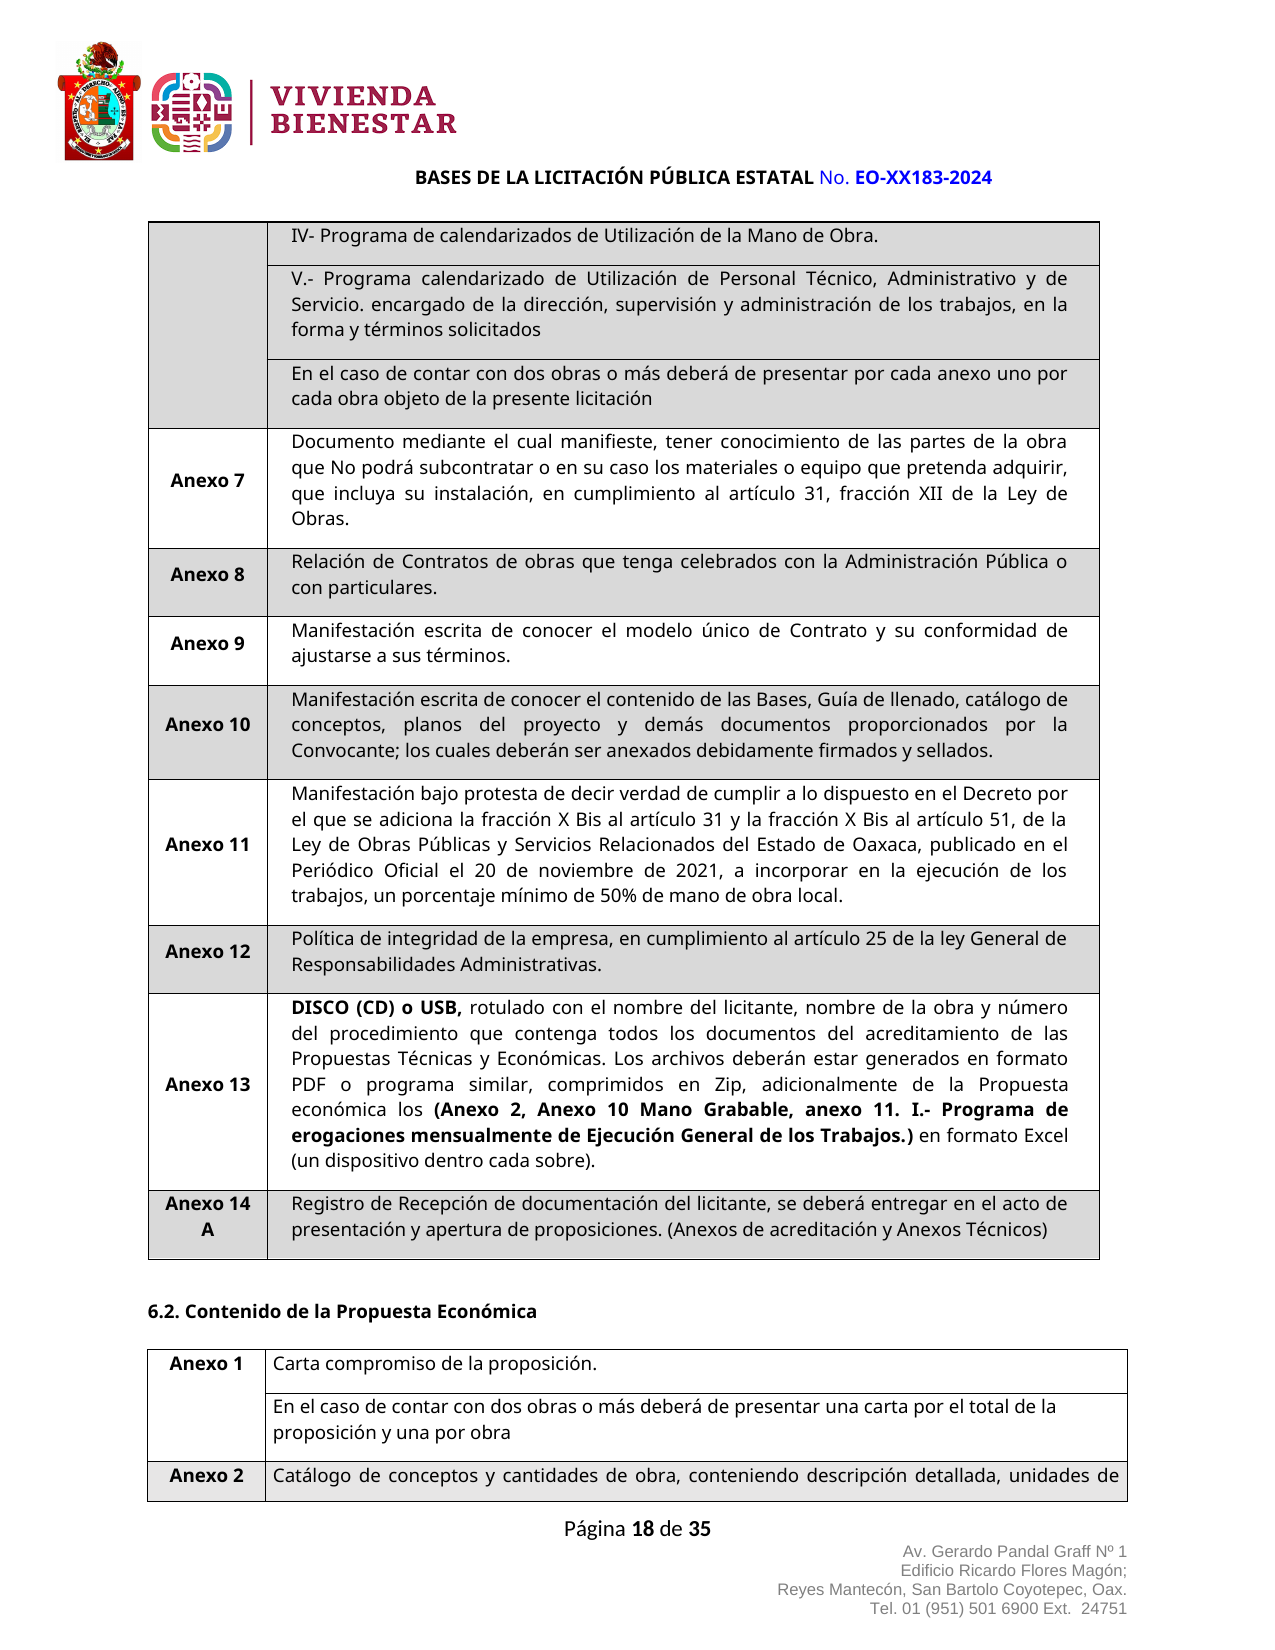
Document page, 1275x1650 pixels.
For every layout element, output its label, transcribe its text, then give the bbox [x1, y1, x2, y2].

table_cell Anexo 14 A [149, 1191, 267, 1258]
table_cell Registro de Recepción de documentación del licitante, se deberá entregar en el acto de presentación y apertura de proposiciones. (Anexos de acreditación y Anexos Técnicos) [268, 1191, 1099, 1258]
table_cell Documento mediante el cual manifieste, tener conocimiento de las partes de la obra que No podrá subcontratar o en su caso los materiales o equipo que pretenda adquirir, que incluya su instalación, en cumplimiento al artículo 31, fracción XII de la Ley de Obras. [268, 429, 1099, 547]
table_cell DISCO (CD) o USB, rotulado con el nombre del licitante, nombre de la obra y número del procedimiento que contenga todos los documentos del acreditamiento de las Propuestas Técnicas y Económicas. Los archivos deberán estar generados en formato PDF o programa similar, comprimidos en Zip, adicionalmente de la Propuesta económica los (Anexo 2, Anexo 10 Mano Grabable, anexo 11. I.- Programa de erogaciones mensualmente de Ejecución General de los Trabajos.) en formato Excel (un dispositivo dentro cada sobre). [268, 994, 1099, 1190]
table_cell Anexo 8 [149, 549, 267, 616]
table_cell Anexo 9 [149, 617, 267, 685]
table_cell IV- Programa de calendarizados de Utilización de la Mano de Obra. [268, 223, 1099, 265]
table_cell Relación de Contratos de obras que tenga celebrados con la Administración Pública o con particulares. [268, 549, 1099, 616]
table_cell Manifestación escrita de conocer el modelo único de Contrato y su conformidad de ajustarse a sus términos. [268, 617, 1099, 685]
table_cell Anexo 10 [149, 686, 267, 779]
table_header Anexo 1 [148, 1350, 265, 1461]
table_cell Política de integridad de la empresa, en cumplimiento al artículo 25 de la ley General de Responsabilidades Administrativas. [268, 926, 1099, 993]
table_cell Anexo 7 [149, 429, 267, 547]
table_cell En el caso de contar con dos obras o más deberá de presentar por cada anexo uno por cada obra objeto de la presente licitación [268, 360, 1099, 428]
table_header Carta compromiso de la proposición. [266, 1350, 1127, 1392]
text 6.2. Contenido de la Propuesta Económica [148, 1299, 1127, 1324]
table_cell Anexo 13 [149, 994, 267, 1190]
table_cell Anexo 11 [149, 780, 267, 924]
table_cell Manifestación escrita de conocer el contenido de las Bases, Guía de llenado, catálogo de conceptos, planos del proyecto y demás documentos proporcionados por la Convocante; los cuales deberán ser anexados debidamente firmados y sellados. [268, 686, 1099, 779]
table_cell V.- Programa calendarizado de Utilización de Personal Técnico, Administrativo y de Servicio. encargado de la dirección, supervisión y administración de los trabajos, en la forma y términos solicitados [268, 266, 1099, 359]
picture [147, 64, 473, 161]
table_cell Manifestación bajo protesta de decir verdad de cumplir a lo dispuesto en el Decreto por el que se adiciona la fracción X Bis al artículo 31 y la fracción X Bis al artículo 51, de la Ley de Obras Públicas y Servicios Relacionados del Estado de Oaxaca, publicado en el Periódico Oficial el 20 de noviembre de 2021, a incorporar en la ejecución de los trabajos, un porcentaje mínimo de 50% de mano de obra local. [268, 780, 1099, 924]
table_cell Anexo 2 [148, 1462, 265, 1501]
table_cell En el caso de contar con dos obras o más deberá de presentar una carta por el total de la proposición y una por obra [266, 1394, 1127, 1461]
picture [55, 41, 143, 163]
table_cell Anexo 12 [149, 926, 267, 993]
